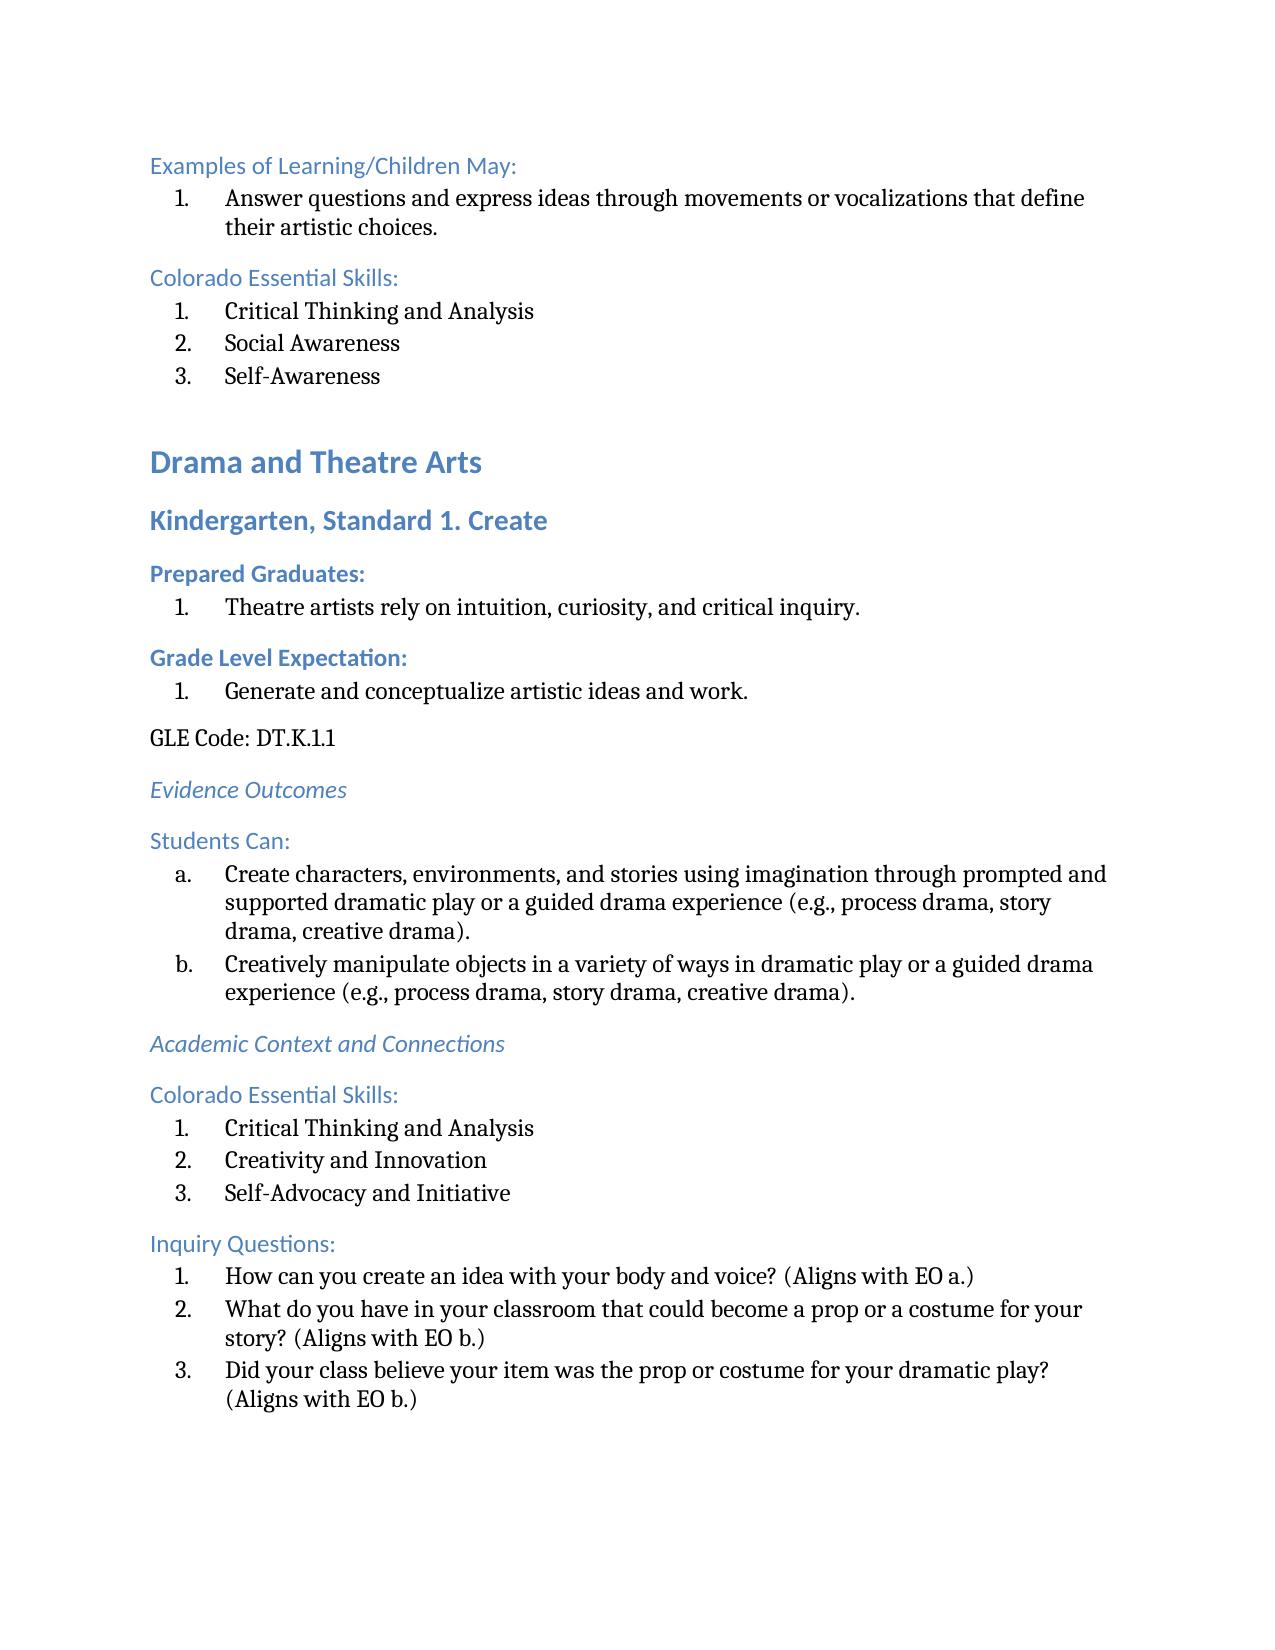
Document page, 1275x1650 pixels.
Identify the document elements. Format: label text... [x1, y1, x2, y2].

subtitle Grade Level Expectation: [150, 642, 1125, 673]
list Social Awareness [175, 329, 1125, 358]
list Generate and conceptualize artistic ideas and work. [175, 677, 1125, 706]
list Self-Advocacy and Initiative [175, 1178, 1125, 1207]
subtitle Drama and Theatre Arts [150, 441, 1125, 481]
subtitle Kindergarten, Standard 1. Create [150, 502, 1125, 538]
subtitle Evidence Outcomes [150, 774, 1125, 804]
subtitle Examples of Learning/Children May: [150, 150, 1125, 181]
subtitle Academic Context and Connections [150, 1028, 1125, 1058]
subtitle Prepared Graduates: [150, 559, 1125, 589]
subtitle Colorado Essential Skills: [150, 263, 1125, 293]
list Critical Thinking and Analysis [175, 297, 1125, 326]
list Creativity and Innovation [175, 1146, 1125, 1175]
list How can you create an idea with your body and voice? (Aligns with EO a.) [175, 1262, 1125, 1291]
text GLE Code: DT.K.1.1 [150, 724, 1125, 753]
list What do you have in your classroom that could become a prop or a costume for your story? (Aligns with EO b.) [175, 1295, 1125, 1352]
subtitle Colorado Essential Skills: [150, 1079, 1125, 1110]
list Theatre artists rely on intuition, curiosity, and critical inquiry. [175, 593, 1125, 622]
list Self-Awareness [175, 362, 1125, 391]
list Create characters, environments, and stories using imagination through prompted and supported dramatic play or a guided drama experience (e.g., process drama, story drama, creative drama). [175, 859, 1125, 946]
subtitle Students Can: [150, 825, 1125, 856]
list Creatively manipulate objects in a variety of ways in dramatic play or a guided drama experience (e.g., process drama, story drama, creative drama). [175, 949, 1125, 1007]
list Did your class believe your item was the prop or costume for your dramatic play? (Aligns with EO b.) [175, 1356, 1125, 1413]
list Answer questions and express ideas through movements or vocalizations that define their artistic choices. [175, 184, 1125, 242]
list Critical Thinking and Analysis [175, 1113, 1125, 1142]
subtitle Inquiry Questions: [150, 1228, 1125, 1258]
